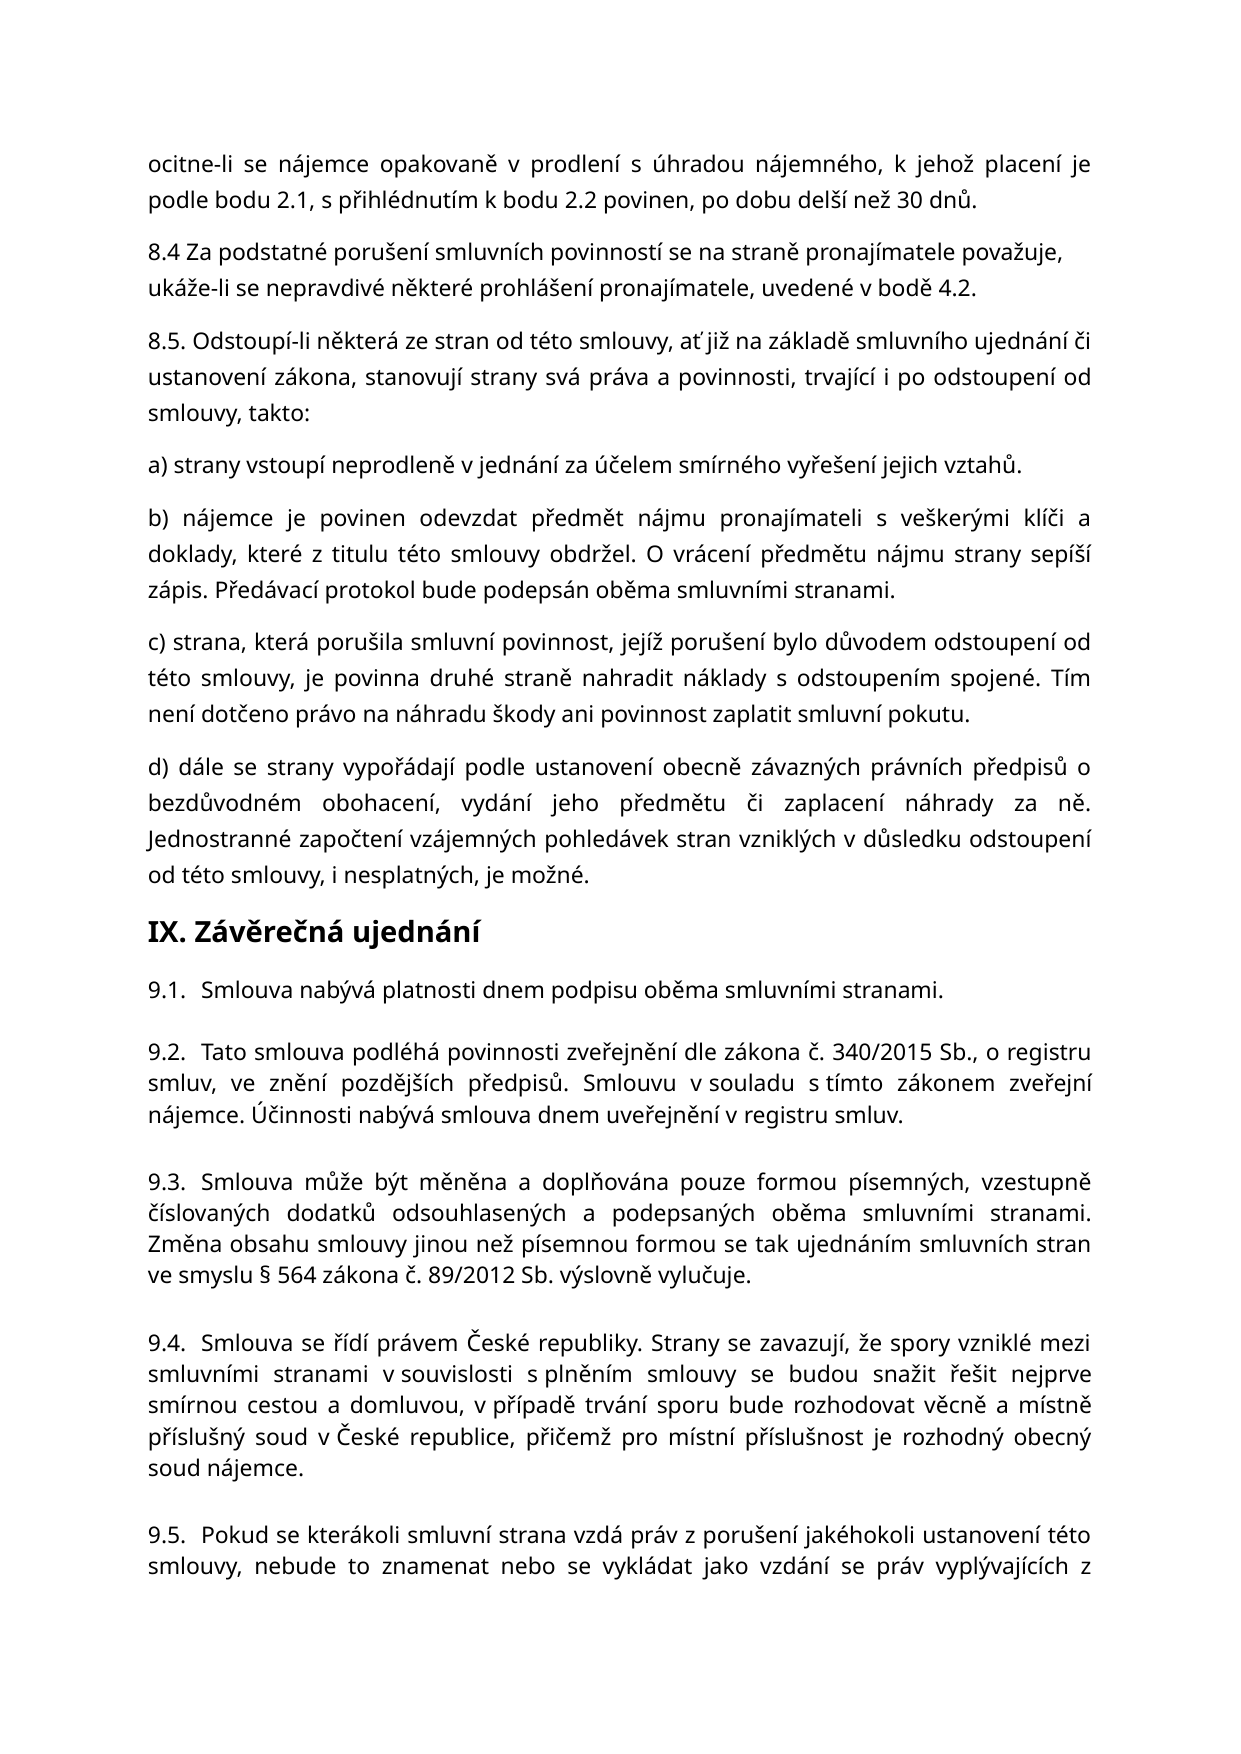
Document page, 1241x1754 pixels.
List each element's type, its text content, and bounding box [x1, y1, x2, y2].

text d) dále se strany vypořádají podle ustanovení obecně závazných právních předpisů o bezdůvodném obohacení, vydání jeho předmětu či zaplacení náhrady za ně. Jednostranné započtení vzájemných pohledávek stran vzniklých v důsledku odstoupení od této smlouvy, i nesplatných, je možné. [148, 751, 1092, 890]
text b) nájemce je povinen odevzdat předmět nájmu pronajímateli s veškerými klíči a doklady, které z titulu této smlouvy obdržel. O vrácení předmětu nájmu strany sepíší zápis. Předávací protokol bude podepsán oběma smluvními stranami. [148, 502, 1092, 605]
text IX. Závěrečná ujednání [148, 911, 1092, 951]
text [148, 148, 1092, 215]
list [148, 1519, 1092, 1581]
text 8.4 Za podstatné porušení smluvních povinností se na straně pronajímatele považuje, ukáže-li se nepravdivé některé prohlášení pronajímatele, uvedené v bodě 4.2. [148, 236, 1092, 303]
list Smlouva nabývá platnosti dnem podpisu oběma smluvními stranami. [148, 973, 1092, 1005]
text a) strany vstoupí neprodleně v jednání za účelem smírného vyřešení jejich vztahů. [148, 449, 1092, 481]
list Smlouva může být měněna a doplňována pouze formou písemných, vzestupně číslovaných dodatků odsouhlasených a podepsaných oběma smluvními stranami. Změna obsahu smlouvy jinou než písemnou formou se tak ujednáním smluvních stran ve smyslu § 564 zákona č. 89/2012 Sb. výslovně vylučuje. [148, 1166, 1092, 1291]
list Tato smlouva podléhá povinnosti zveřejnění dle zákona č. 340/2015 Sb., o registru smluv, ve znění pozdějších předpisů. Smlouvu v souladu s tímto zákonem zveřejní nájemce. Účinnosti nabývá smlouva dnem uveřejnění v registru smluv. [148, 1036, 1092, 1130]
text c) strana, která porušila smluvní povinnost, jejíž porušení bylo důvodem odstoupení od této smlouvy, je povinna druhé straně nahradit náklady s odstoupením spojené. Tím není dotčeno právo na náhradu škody ani povinnost zaplatit smluvní pokutu. [148, 626, 1092, 729]
text 8.5. Odstoupí-li některá ze stran od této smlouvy, ať již na základě smluvního ujednání či ustanovení zákona, stanovují strany svá práva a povinnosti, trvající i po odstoupení od smlouvy, takto: [148, 325, 1092, 428]
list Smlouva se řídí právem České republiky. Strany se zavazují, že spory vzniklé mezi smluvními stranami v souvislosti s plněním smlouvy se budou snažit řešit nejprve smírnou cestou a domluvou, v případě trvání sporu bude rozhodovat věcně a místně příslušný soud v České republice, přičemž pro místní příslušnost je rozhodný obecný soud nájemce. [148, 1327, 1092, 1483]
